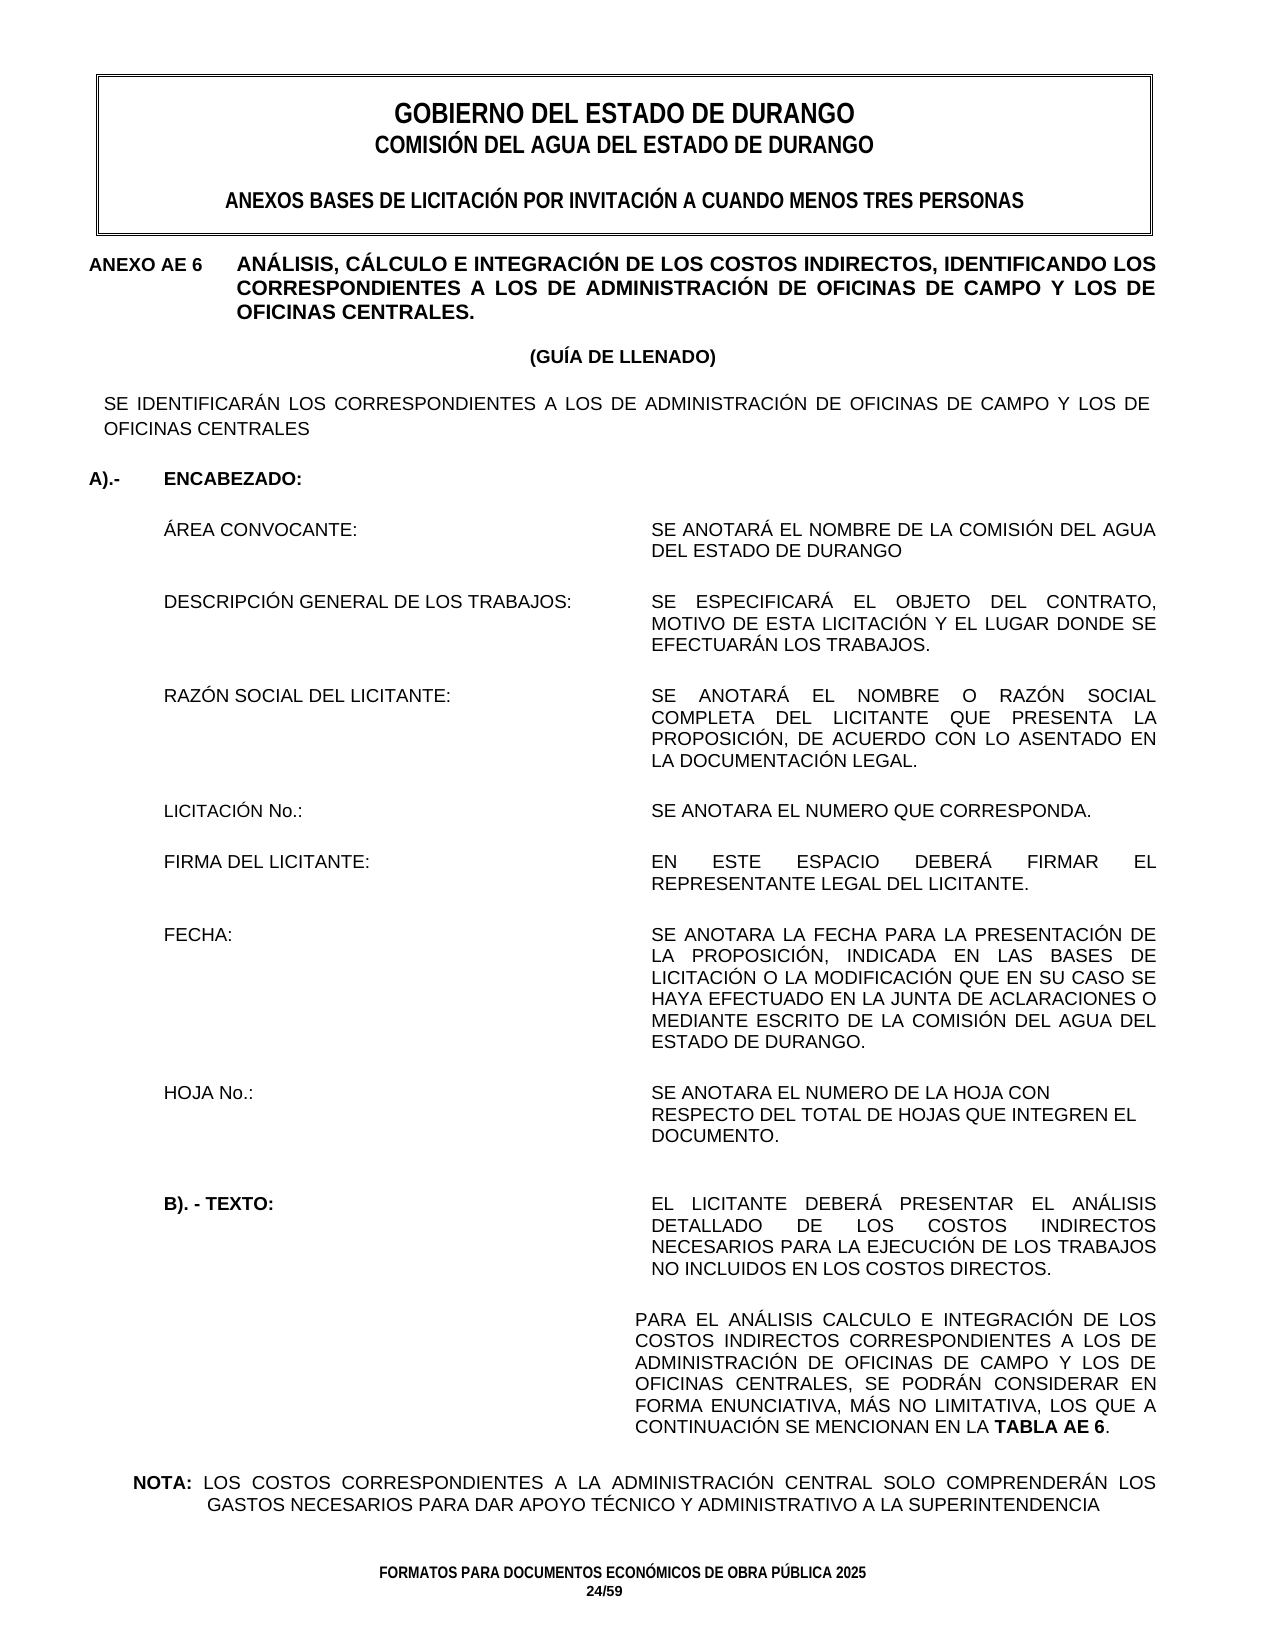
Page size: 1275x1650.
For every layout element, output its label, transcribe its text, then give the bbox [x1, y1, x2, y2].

text A).- ENCABEZADO: [89, 468, 1082, 489]
text FECHA: SE ANOTARA LA FECHA PARA LA PRESENTACIÓN DE LA PROPOSICIÓN, INDICADA EN LAS BASES DE LICITACIÓN O LA MODIFICACIÓN QUE EN SU CASO SE HAYA EFECTUADO EN LA JUNTA DE ACLARACIONES O MEDIANTE ESCRITO DE LA COMISIÓN DEL AGUA DEL ESTADO DE DURANGO. [164, 923, 1157, 1053]
text ÁREA CONVOCANTE: SE ANOTARÁ EL NOMBRE DE LA COMISIÓN DEL AGUA DEL ESTADO DE DURANGO [164, 519, 1157, 562]
text NOTA: LOS COSTOS CORRESPONDIENTES A LA ADMINISTRACIÓN CENTRAL SOLO COMPRENDERÁN LOS GASTOS NECESARIOS PARA DAR APOYO TÉCNICO Y ADMINISTRATIVO A LA SUPERINTENDENCIA [133, 1472, 1157, 1515]
text RAZÓN SOCIAL DEL LICITANTE: SE ANOTARÁ EL NOMBRE O RAZÓN SOCIAL COMPLETA DEL LICITANTE QUE PRESENTA LA PROPOSICIÓN, DE ACUERDO CON LO ASENTADO EN LA DOCUMENTACIÓN LEGAL. [164, 685, 1157, 771]
text PARA EL ANÁLISIS CALCULO E INTEGRACIÓN DE LOS COSTOS INDIRECTOS CORRESPONDIENTES A LOS DE ADMINISTRACIÓN DE OFICINAS DE CAMPO Y LOS DE OFICINAS CENTRALES, SE PODRÁN CONSIDERAR EN FORMA ENUNCIATIVA, MÁS NO LIMITATIVA, LOS QUE A CONTINUACIÓN SE MENCIONAN EN LA TABLA AE 6. [635, 1308, 1157, 1438]
text SE IDENTIFICARÁN LOS CORRESPONDIENTES A LOS DE ADMINISTRACIÓN DE OFICINAS DE CAMPO Y LOS DE OFICINAS CENTRALES [103, 389, 1152, 439]
text B). - TEXTO: EL LICITANTE DEBERÁ PRESENTAR EL ANÁLISIS DETALLADO DE LOS COSTOS INDIRECTOS NECESARIOS PARA LA EJECUCIÓN DE LOS TRABAJOS NO INCLUIDOS EN LOS COSTOS DIRECTOS. [164, 1193, 1157, 1279]
text LICITACIÓN No.: SE ANOTARA EL NUMERO QUE CORRESPONDA. [164, 800, 1157, 822]
text DESCRIPCIÓN GENERAL DE LOS TRABAJOS: SE ESPECIFICARÁ EL OBJETO DEL CONTRATO, MOTIVO DE ESTA LICITACIÓN Y EL LUGAR DONDE SE EFECTUARÁN LOS TRABAJOS. [164, 591, 1157, 656]
text FIRMA DEL LICITANTE: EN ESTE ESPACIO DEBERÁ FIRMAR EL REPRESENTANTE LEGAL DEL LICITANTE. [164, 851, 1157, 894]
text HOJA No.: SE ANOTARA EL NUMERO DE LA HOJA CON RESPECTO DEL TOTAL DE HOJAS QUE INTEGREN EL DOCUMENTO. [164, 1082, 1157, 1147]
